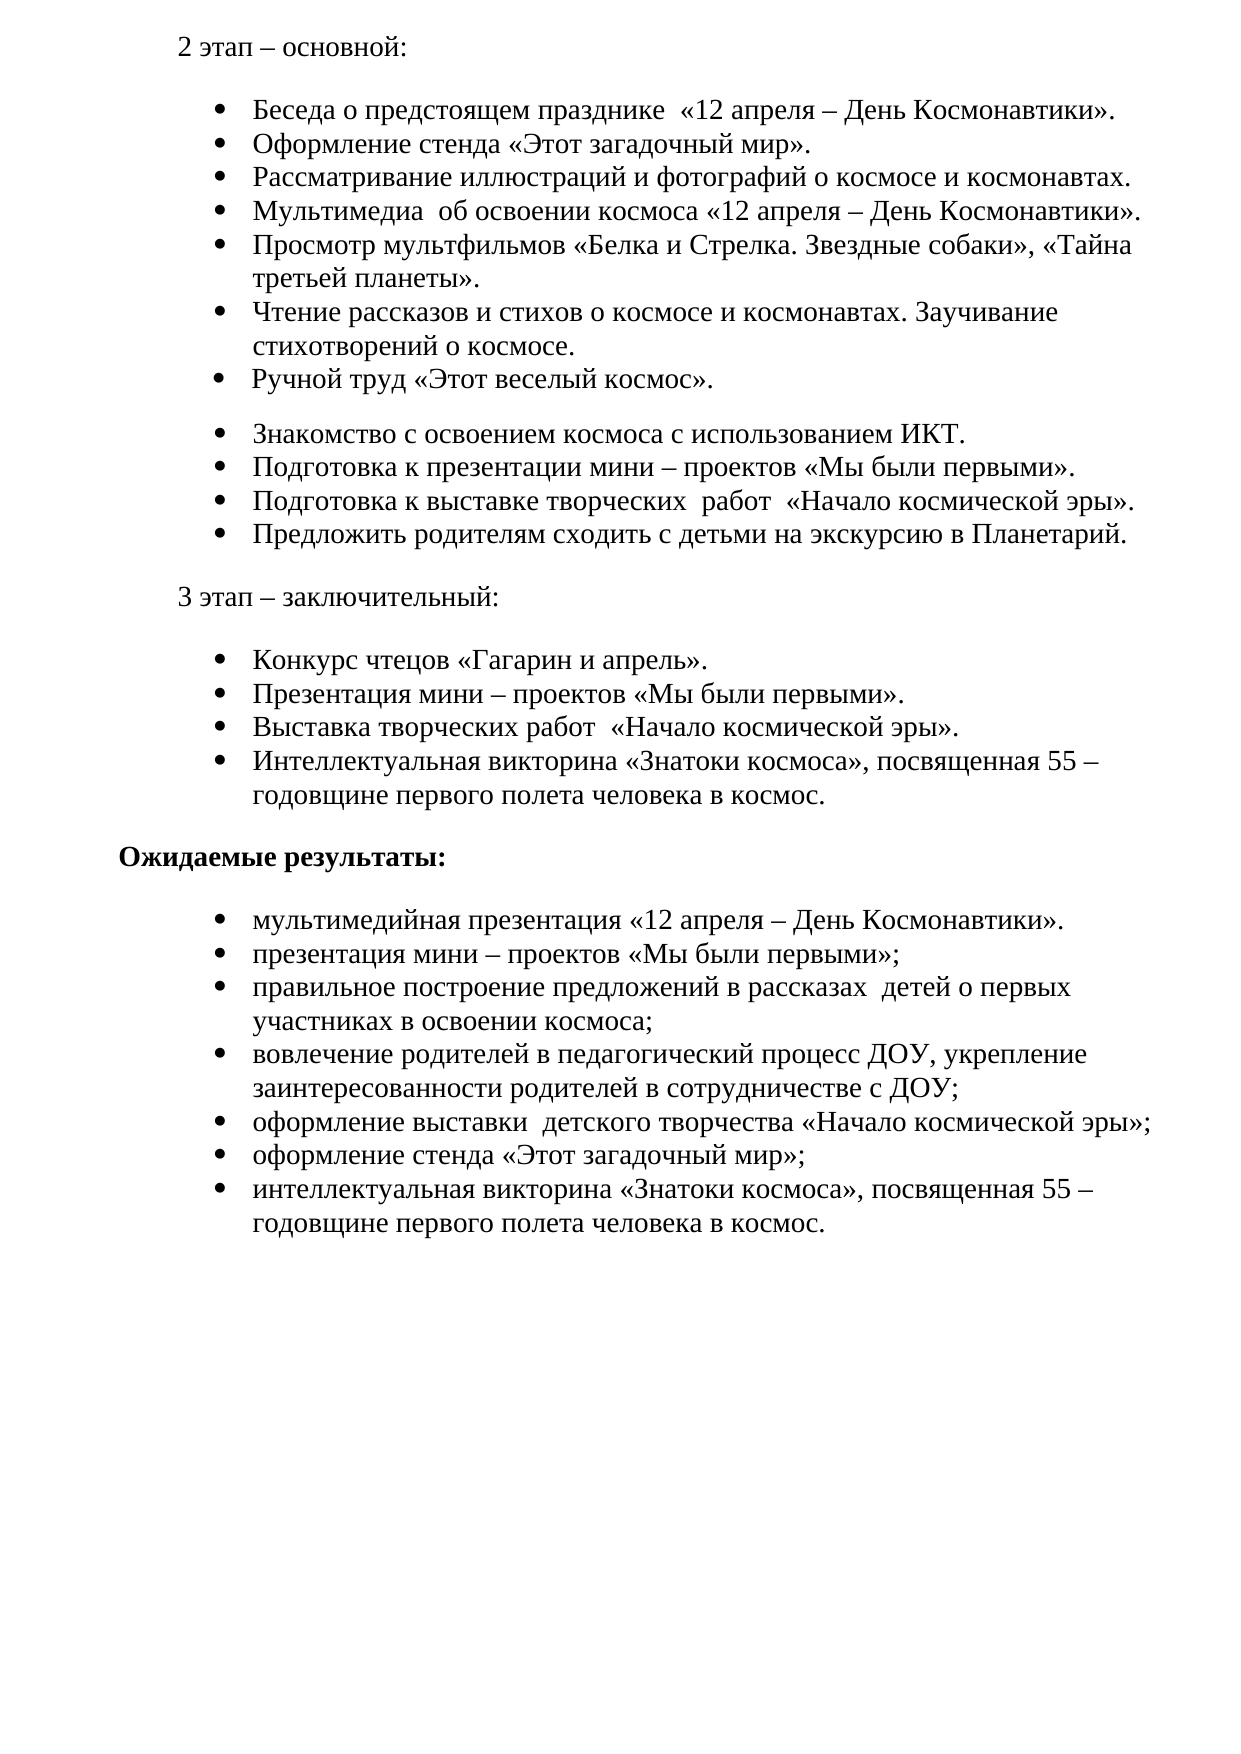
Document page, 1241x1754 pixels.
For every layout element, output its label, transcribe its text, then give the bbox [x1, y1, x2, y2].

list Презентация мини – проектов «Мы были первыми». [215, 676, 1152, 709]
list Беседа о предстоящем празднике «12 апреля – День Космонавтики». [215, 92, 1152, 126]
list Мультимедиа об освоении космоса «12 апреля – День Космонавтики». [215, 193, 1152, 227]
list заинтересованности родителей в сотрудничестве с ДОУ; [252, 1070, 1152, 1104]
list Подготовка к презентации мини – проектов «Мы были первыми». [215, 449, 1152, 483]
list оформление выставки детского творчества «Начало космической эры»; [215, 1104, 1152, 1137]
list правильное построение предложений в рассказах детей о первых участниках в освоении космоса; [215, 969, 1152, 1037]
list Подготовка к выставке творческих работ «Начало космической эры». [215, 483, 1152, 517]
list Ручной труд «Этот веселый космос». [213, 361, 1152, 395]
list Чтение рассказов и стихов о космосе и космонавтах. Заучивание стихотворений о космосе. [215, 294, 1152, 361]
text 3 этап – заключительный: [177, 579, 1152, 613]
list Оформление стенда «Этот загадочный мир». [215, 126, 1152, 159]
list Предложить родителям сходить с детьми на экскурсию в Планетарий. [215, 517, 1152, 550]
list Просмотр мультфильмов «Белка и Стрелка. Звездные собаки», «Тайна третьей планеты». [215, 227, 1152, 294]
list Интеллектуальная викторина «Знатоки космоса», посвященная 55 – годовщине первого полета человека в космос. [215, 743, 1152, 810]
list Выставка творческих работ «Начало космической эры». [215, 709, 1152, 743]
text 2 этап – основной: [177, 29, 1152, 63]
list мультимедийная презентация «12 апреля – День Космонавтики». [215, 902, 1152, 936]
list оформление стенда «Этот загадочный мир»; [215, 1137, 1152, 1171]
text Ожидаемые результаты: [118, 839, 1152, 873]
list Знакомство с освоением космоса с использованием ИКТ. [215, 416, 1152, 449]
list вовлечение родителей в педагогический процесс ДОУ, укрепление [215, 1037, 1152, 1070]
list Конкурс чтецов «Гагарин и апрель». [215, 642, 1152, 676]
list Рассматривание иллюстраций и фотографий о космосе и космонавтах. [215, 159, 1152, 193]
list презентация мини – проектов «Мы были первыми»; [215, 936, 1152, 969]
list интеллектуальная викторина «Знатоки космоса», посвященная 55 – годовщине первого полета человека в космос. [215, 1171, 1152, 1238]
